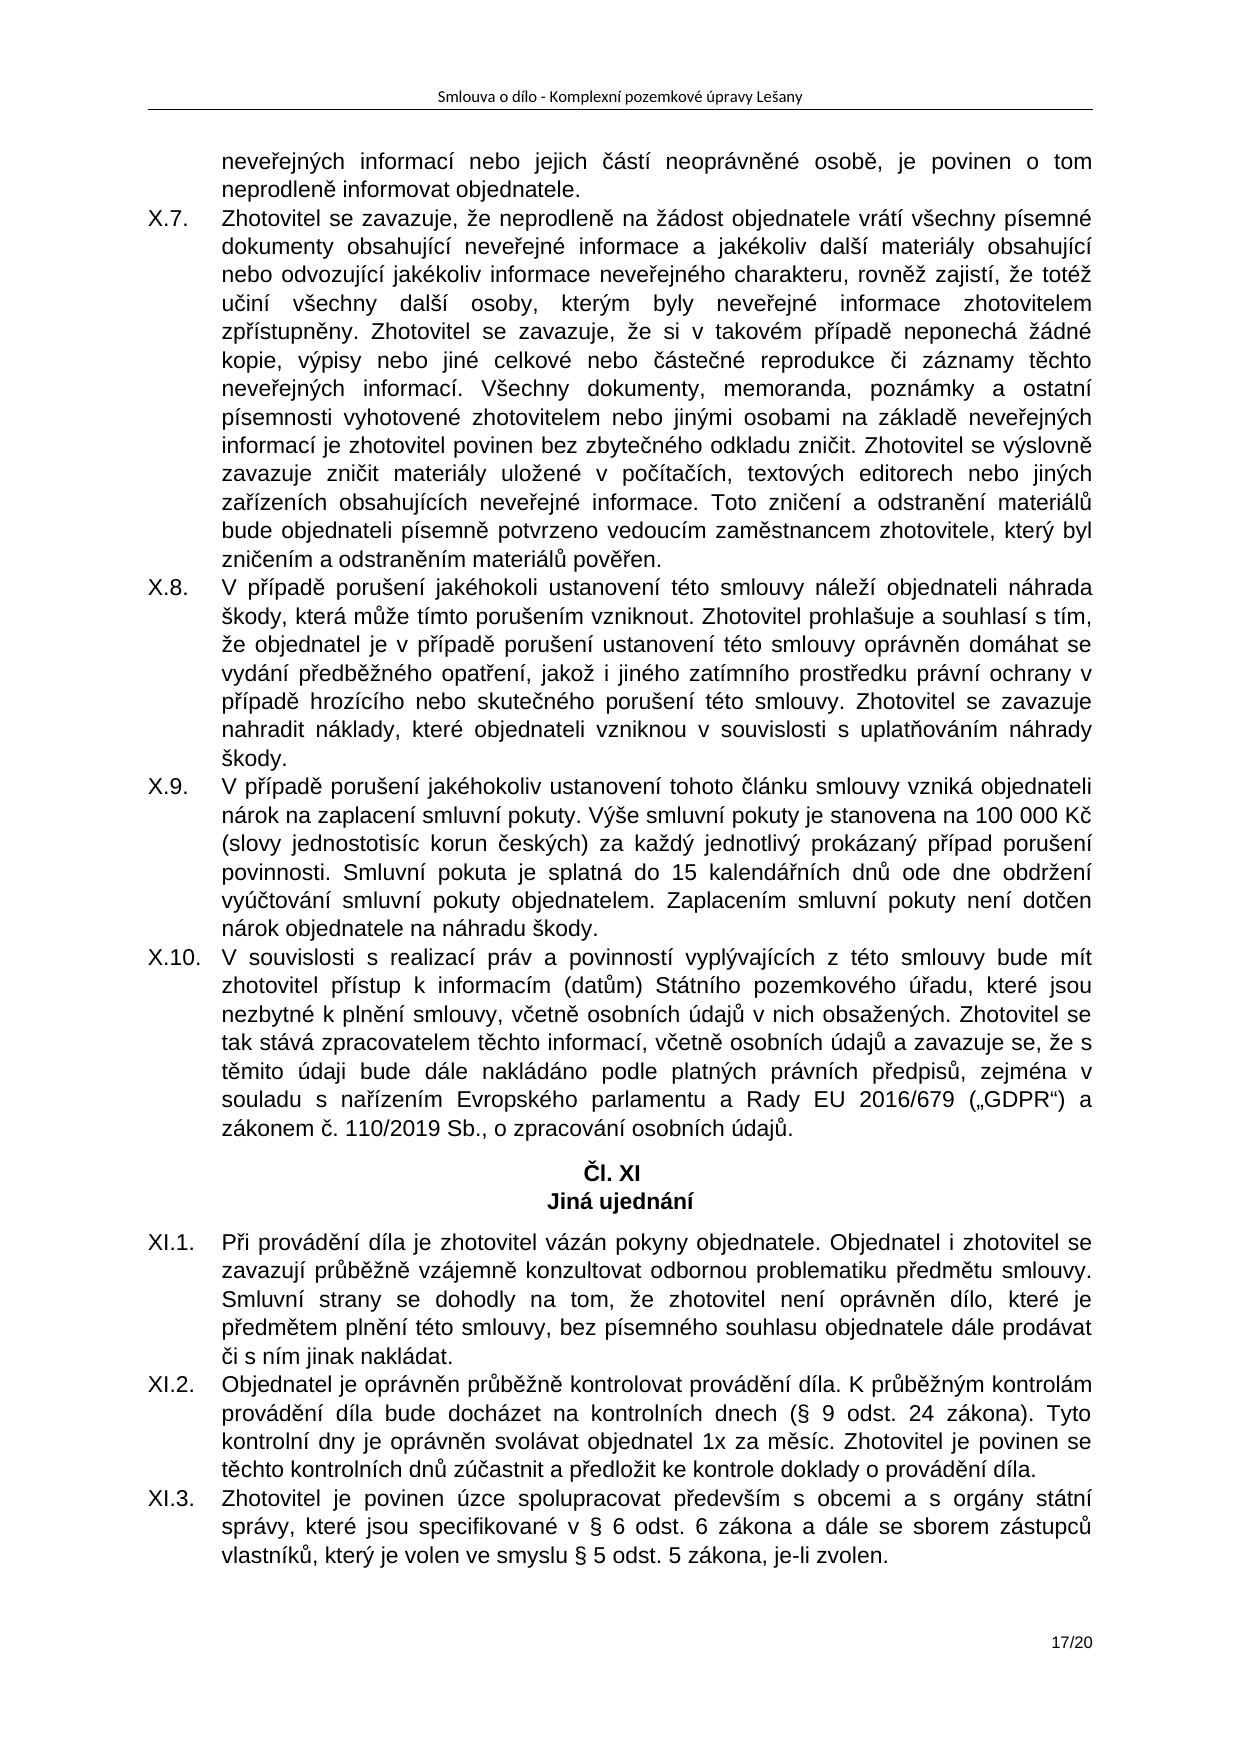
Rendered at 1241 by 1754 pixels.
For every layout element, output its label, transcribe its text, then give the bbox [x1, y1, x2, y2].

list V případě porušení jakéhokoliv ustanovení tohoto článku smlouvy vzniká objednateli nárok na zaplacení smluvní pokuty. Výše smluvní pokuty je stanovena na 100 000 Kč (slovy jednostotisíc korun českých) za každý jednotlivý prokázaný případ porušení povinnosti. Smluvní pokuta je splatná do 15 kalendářních dnů ode dne obdržení vyúčtování smluvní pokuty objednatelem. Zaplacením smluvní pokuty není dotčen nárok objednatele na náhradu škody. [148, 773, 1093, 942]
text Jiná ujednání [148, 1159, 1093, 1214]
list Při provádění díla je zhotovitel vázán pokyny objednatele. Objednatel i zhotovitel se zavazují průběžně vzájemně konzultovat odbornou problematiku předmětu smlouvy. Smluvní strany se dohodly na tom, že zhotovitel není oprávněn dílo, které je předmětem plnění této smlouvy, bez písemného souhlasu objednatele dále prodávat či s ním jinak nakládat. [148, 1229, 1093, 1369]
list Objednatel je oprávněn průběžně kontrolovat provádění díla. K průběžným kontrolám provádění díla bude docházet na kontrolních dnech (§ 9 odst. 24 zákona). Tyto kontrolní dny je oprávněn svolávat objednatel 1x za měsíc. Zhotovitel je povinen se těchto kontrolních dnů zúčastnit a předložit ke kontrole doklady o provádění díla. [148, 1371, 1093, 1483]
list V souvislosti s realizací práv a povinností vyplývajících z této smlouvy bude mít zhotovitel přístup k informacím (datům) Státního pozemkového úřadu, které jsou nezbytné k plnění smlouvy, včetně osobních údajů v nich obsažených. Zhotovitel se tak stává zpracovatelem těchto informací, včetně osobních údajů a zavazuje se, že s těmito údaji bude dále nakládáno podle platných právních předpisů, zejména v souladu s nařízením Evropského parlamentu a Rady EU 2016/679 („GDPR“) a zákonem č. 110/2019 Sb., o zpracování osobních údajů. [148, 944, 1093, 1141]
list Zhotovitel je povinen úzce spolupracovat především s obcemi a s orgány státní správy, které jsou specifikované v § 6 odst. 6 zákona a dále se sborem zástupců vlastníků, který je volen ve smyslu § 5 odst. 5 zákona, je-li zvolen. [148, 1485, 1093, 1568]
list V případě porušení jakéhokoli ustanovení této smlouvy náleží objednateli náhrada škody, která může tímto porušením vzniknout. Zhotovitel prohlašuje a souhlasí s tím, že objednatel je v případě porušení ustanovení této smlouvy oprávněn domáhat se vydání předběžného opatření, jakož i jiného zatímního prostředku právní ochrany v případě hrozícího nebo skutečného porušení této smlouvy. Zhotovitel se zavazuje nahradit náklady, které objednateli vzniknou v souvislosti s uplatňováním náhrady škody. [148, 574, 1093, 771]
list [148, 148, 1093, 202]
list Zhotovitel se zavazuje, že neprodleně na žádost objednatele vrátí všechny písemné dokumenty obsahující neveřejné informace a jakékoliv další materiály obsahující nebo odvozující jakékoliv informace neveřejného charakteru, rovněž zajistí, že totéž učiní všechny další osoby, kterým byly neveřejné informace zhotovitelem zpřístupněny. Zhotovitel se zavazuje, že si v takovém případě neponechá žádné kopie, výpisy nebo jiné celkové nebo částečné reprodukce či záznamy těchto neveřejných informací. Všechny dokumenty, memoranda, poznámky a ostatní písemnosti vyhotovené zhotovitelem nebo jinými osobami na základě neveřejných informací je zhotovitel povinen bez zbytečného odkladu zničit. Zhotovitel se výslovně zavazuje zničit materiály uložené v počítačích, textových editorech nebo jiných zařízeních obsahujících neveřejné informace. Toto zničení a odstranění materiálů bude objednateli písemně potvrzeno vedoucím zaměstnancem zhotovitele, který byl zničením a odstraněním materiálů pověřen. [148, 204, 1093, 572]
